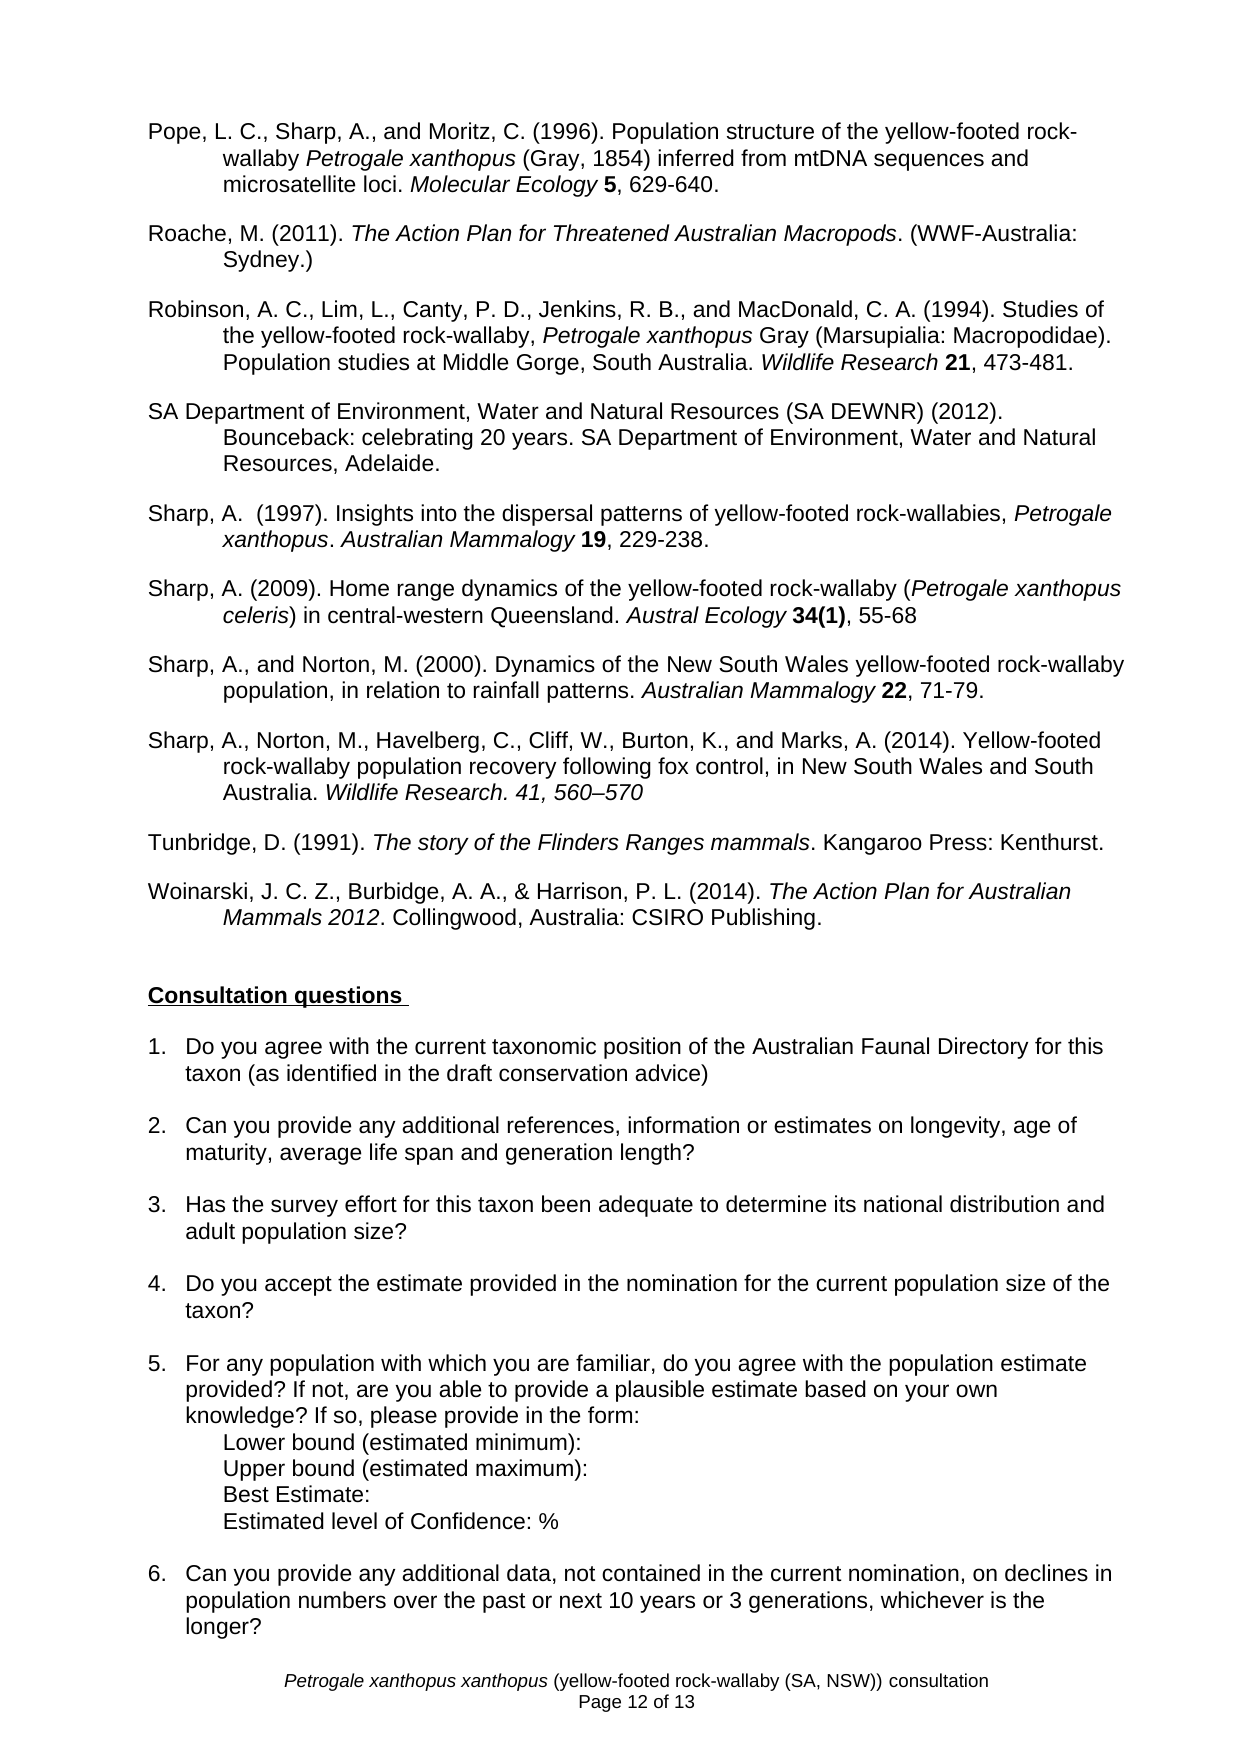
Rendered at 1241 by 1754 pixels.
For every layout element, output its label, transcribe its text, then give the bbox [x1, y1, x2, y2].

text Woinarski, J. C. Z., Burbidge, A. A., & Harrison, P. L. (2014). The Action Plan for Australian Mammals 2012. Collingwood, Australia: CSIRO Publishing. [148, 878, 1125, 931]
text Robinson, A. C., Lim, L., Canty, P. D., Jenkins, R. B., and MacDonald, C. A. (1994). Studies of the yellow-footed rock-wallaby, Petrogale xanthopus Gray (Marsupialia: Macropodidae). Population studies at Middle Gorge, South Australia. Wildlife Research 21, 473-481. [148, 296, 1125, 375]
list For any population with which you are familiar, do you agree with the population estimate provided? If not, are you able to provide a plausible estimate based on your own knowledge? If so, please provide in the form: [148, 1349, 1125, 1428]
list Best Estimate: [185, 1481, 1125, 1508]
list Upper bound (estimated maximum): [185, 1455, 1125, 1481]
list Lower bound (estimated minimum): [223, 1428, 1125, 1455]
text Sharp, A., and Norton, M. (2000). Dynamics of the New South Wales yellow-footed rock-wallaby population, in relation to rainfall patterns. Australian Mammalogy 22, 71-79. [148, 651, 1125, 704]
text SA Department of Environment, Water and Natural Resources (SA DEWNR) (2012). Bounceback: celebrating 20 years. SA Department of Environment, Water and Natural Resources, Adelaide. [148, 398, 1125, 477]
text Sharp, A. (1997). Insights into the dispersal patterns of yellow-footed rock-wallabies, Petrogale xanthopus. Australian Mammalogy 19, 229-238. [148, 500, 1125, 552]
list Estimated level of Confidence: % [185, 1508, 1125, 1534]
subtitle Sharp, A. (2009). Home range dynamics of the yellow-footed rock-wallaby (Petrogale xanthopus celeris) in central-western Queensland. Austral Ecology 34(1), 55-68 [148, 575, 1125, 628]
text Tunbridge, D. (1991). The story of the Flinders Ranges mammals. Kangaroo Press: Kenthurst. [148, 828, 1125, 855]
list Do you accept the estimate provided in the nomination for the current population size of the taxon? [148, 1270, 1125, 1323]
text Pope, L. C., Sharp, A., and Moritz, C. (1996). Population structure of the yellow-footed rock-wallaby Petrogale xanthopus (Gray, 1854) inferred from mtDNA sequences and microsatellite loci. Molecular Ecology 5, 629-640. [148, 118, 1125, 197]
text Consultation questions [148, 982, 1125, 1008]
text Sharp, A., Norton, M., Havelberg, C., Cliff, W., Burton, K., and Marks, A. (2014). Yellow-footed rock-wallaby population recovery following fox control, in New South Wales and South Australia. Wildlife Research. 41, 560–570 [148, 727, 1125, 806]
list Do you agree with the current taxonomic position of the Australian Faunal Directory for this taxon (as identified in the draft conservation advice) [148, 1033, 1125, 1086]
list Can you provide any additional data, not contained in the current nomination, on declines in population numbers over the past or next 10 years or 3 generations, whichever is the longer? [148, 1560, 1125, 1639]
list Can you provide any additional references, information or estimates on longevity, age of maturity, average life span and generation length? [148, 1112, 1125, 1165]
list Has the survey effort for this taxon been adequate to determine its national distribution and adult population size? [148, 1191, 1125, 1244]
text Roache, M. (2011). The Action Plan for Threatened Australian Macropods. (WWF-Australia: Sydney.) [148, 220, 1125, 273]
